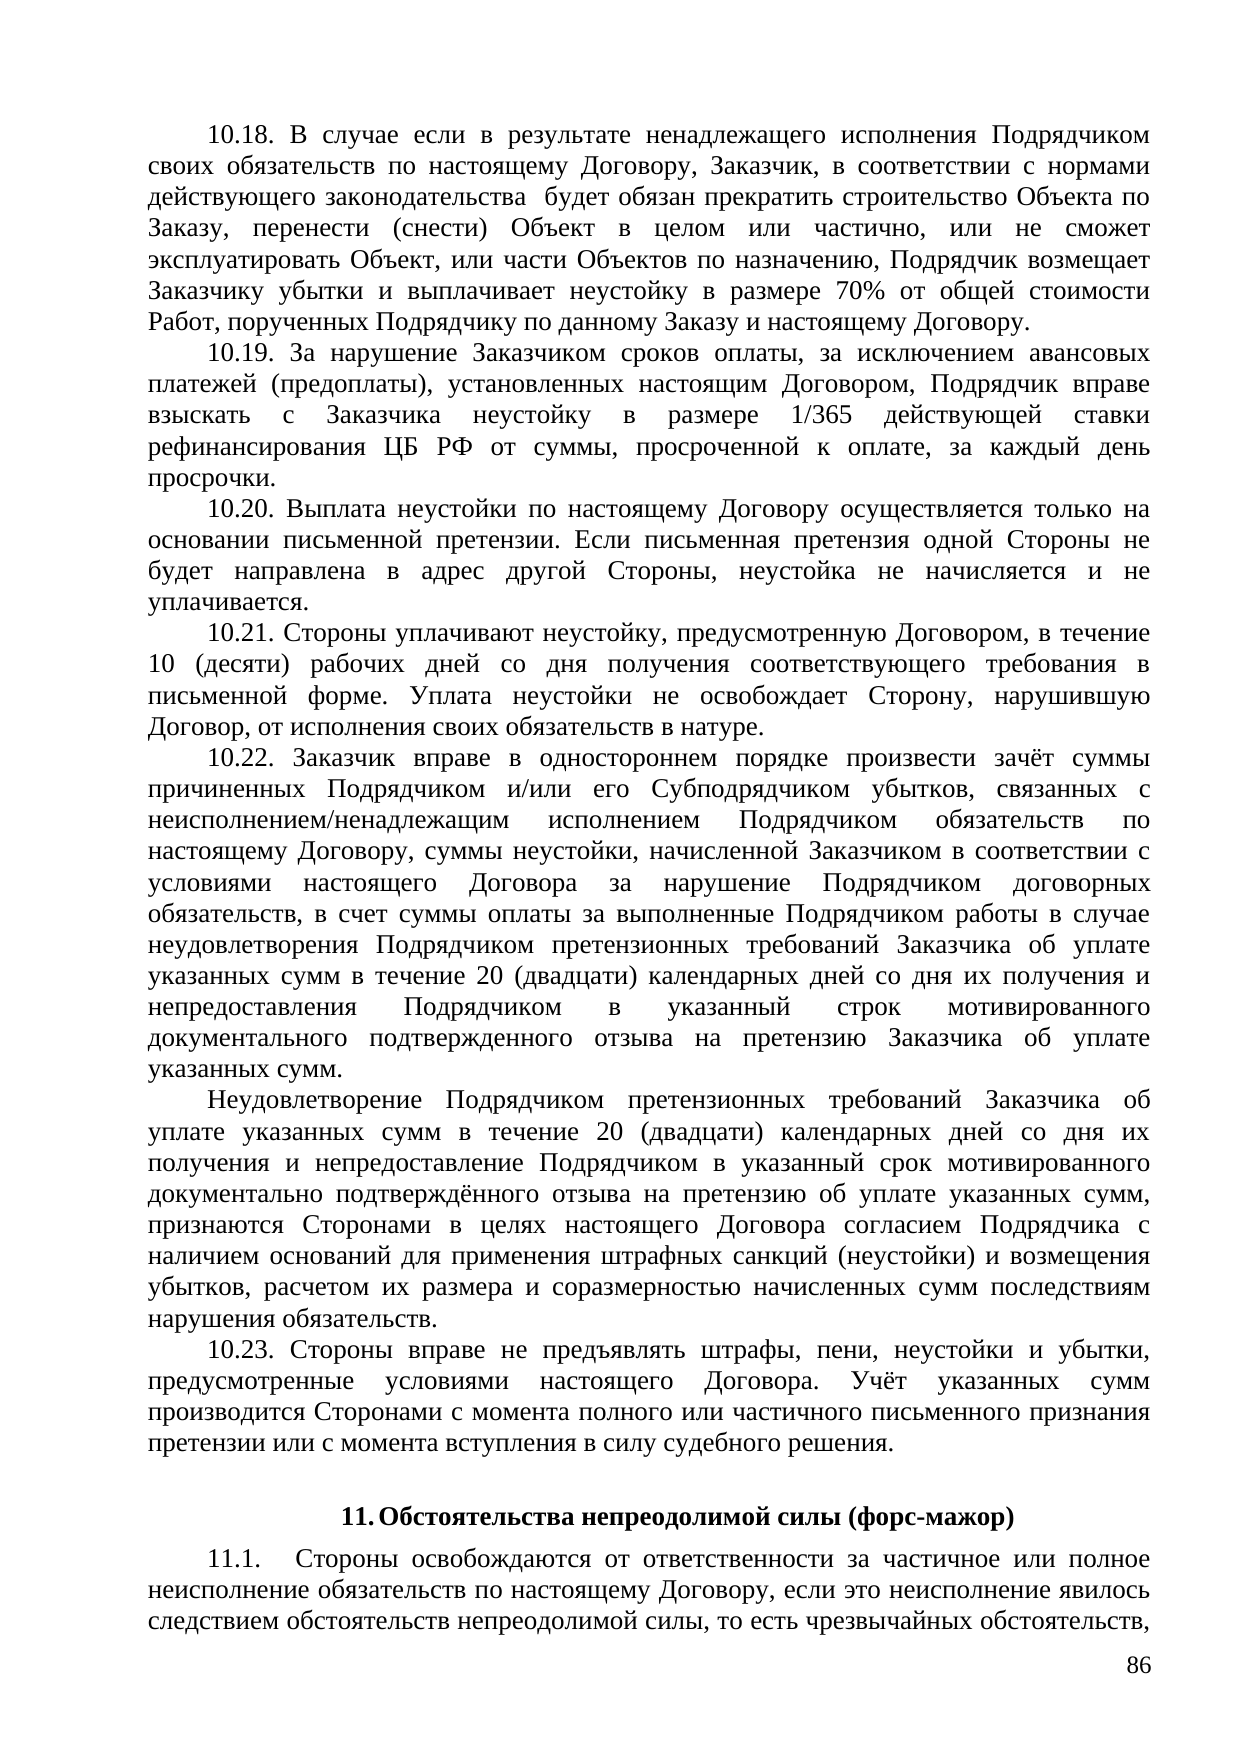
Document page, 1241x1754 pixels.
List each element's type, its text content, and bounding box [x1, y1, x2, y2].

text 10.19. За нарушение Заказчиком сроков оплаты, за исключением авансовых платежей (предоплаты), установленных настоящим Договором, Подрядчик вправе взыскать с Заказчика неустойку в размере 1/365 действующей ставки рефинансирования ЦБ РФ от суммы, просроченной к оплате, за каждый день просрочки. [148, 336, 1152, 492]
text 10.21. Стороны уплачивают неустойку, предусмотренную Договором, в течение 10 (десяти) рабочих дней со дня получения соответствующего требования в письменной форме. Уплата неустойки не освобождает Сторону, нарушившую Договор, от исполнения своих обязательств в натуре. [148, 616, 1152, 741]
text 10.22. Заказчик вправе в одностороннем порядке произвести зачёт суммы причиненных Подрядчиком и/или его Субподрядчиком убытков, связанных с неисполнением/ненадлежащим исполнением Подрядчиком обязательств по настоящему Договору, суммы неустойки, начисленной Заказчиком в соответствии с условиями настоящего Договора за нарушение Подрядчиком договорных обязательств, в счет суммы оплаты за выполненные Подрядчиком работы в случае неудовлетворения Подрядчиком претензионных требований Заказчика об уплате указанных сумм в течение 20 (двадцати) календарных дней со дня их получения и непредоставления Подрядчиком в указанный строк мотивированного документального подтвержденного отзыва на претензию Заказчика об уплате указанных сумм. [148, 741, 1152, 1084]
text 10.23. Стороны вправе не предъявлять штрафы, пени, неустойки и убытки, предусмотренные условиями настоящего Договора. Учёт указанных сумм производится Сторонами с момента полного или частичного письменного признания претензии или с момента вступления в силу судебного решения. [148, 1333, 1152, 1457]
text Неудовлетворение Подрядчиком претензионных требований Заказчика об уплате указанных сумм в течение 20 (двадцати) календарных дней со дня их получения и непредоставление Подрядчиком в указанный срок мотивированного документально подтверждённого отзыва на претензию об уплате указанных сумм, признаются Сторонами в целях настоящего Договора согласием Подрядчика с наличием оснований для применения штрафных санкций (неустойки) и возмещения убытков, расчетом их размера и соразмерностью начисленных сумм последствиям нарушения обязательств. [148, 1084, 1152, 1333]
text 10.18. В случае если в результате ненадлежащего исполнения Подрядчиком своих обязательств по настоящему Договору, Заказчик, в соответствии с нормами действующего законодательства будет обязан прекратить строительство Объекта по Заказу, перенести (снести) Объект в целом или частично, или не сможет эксплуатировать Объект, или части Объектов по назначению, Подрядчик возмещает Заказчику убытки и выплачивает неустойку в размере 70% от общей стоимости Работ, порученных Подрядчику по данному Заказу и настоящему Договору. [148, 118, 1152, 336]
text 10.20. Выплата неустойки по настоящему Договору осуществляется только на основании письменной претензии. Если письменная претензия одной Стороны не будет направлена в адрес другой Стороны, неустойка не начисляется и не уплачивается. [148, 492, 1152, 616]
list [148, 1542, 1152, 1636]
subtitle Обстоятельства непреодолимой силы (форс-мажор) [204, 1500, 1152, 1531]
